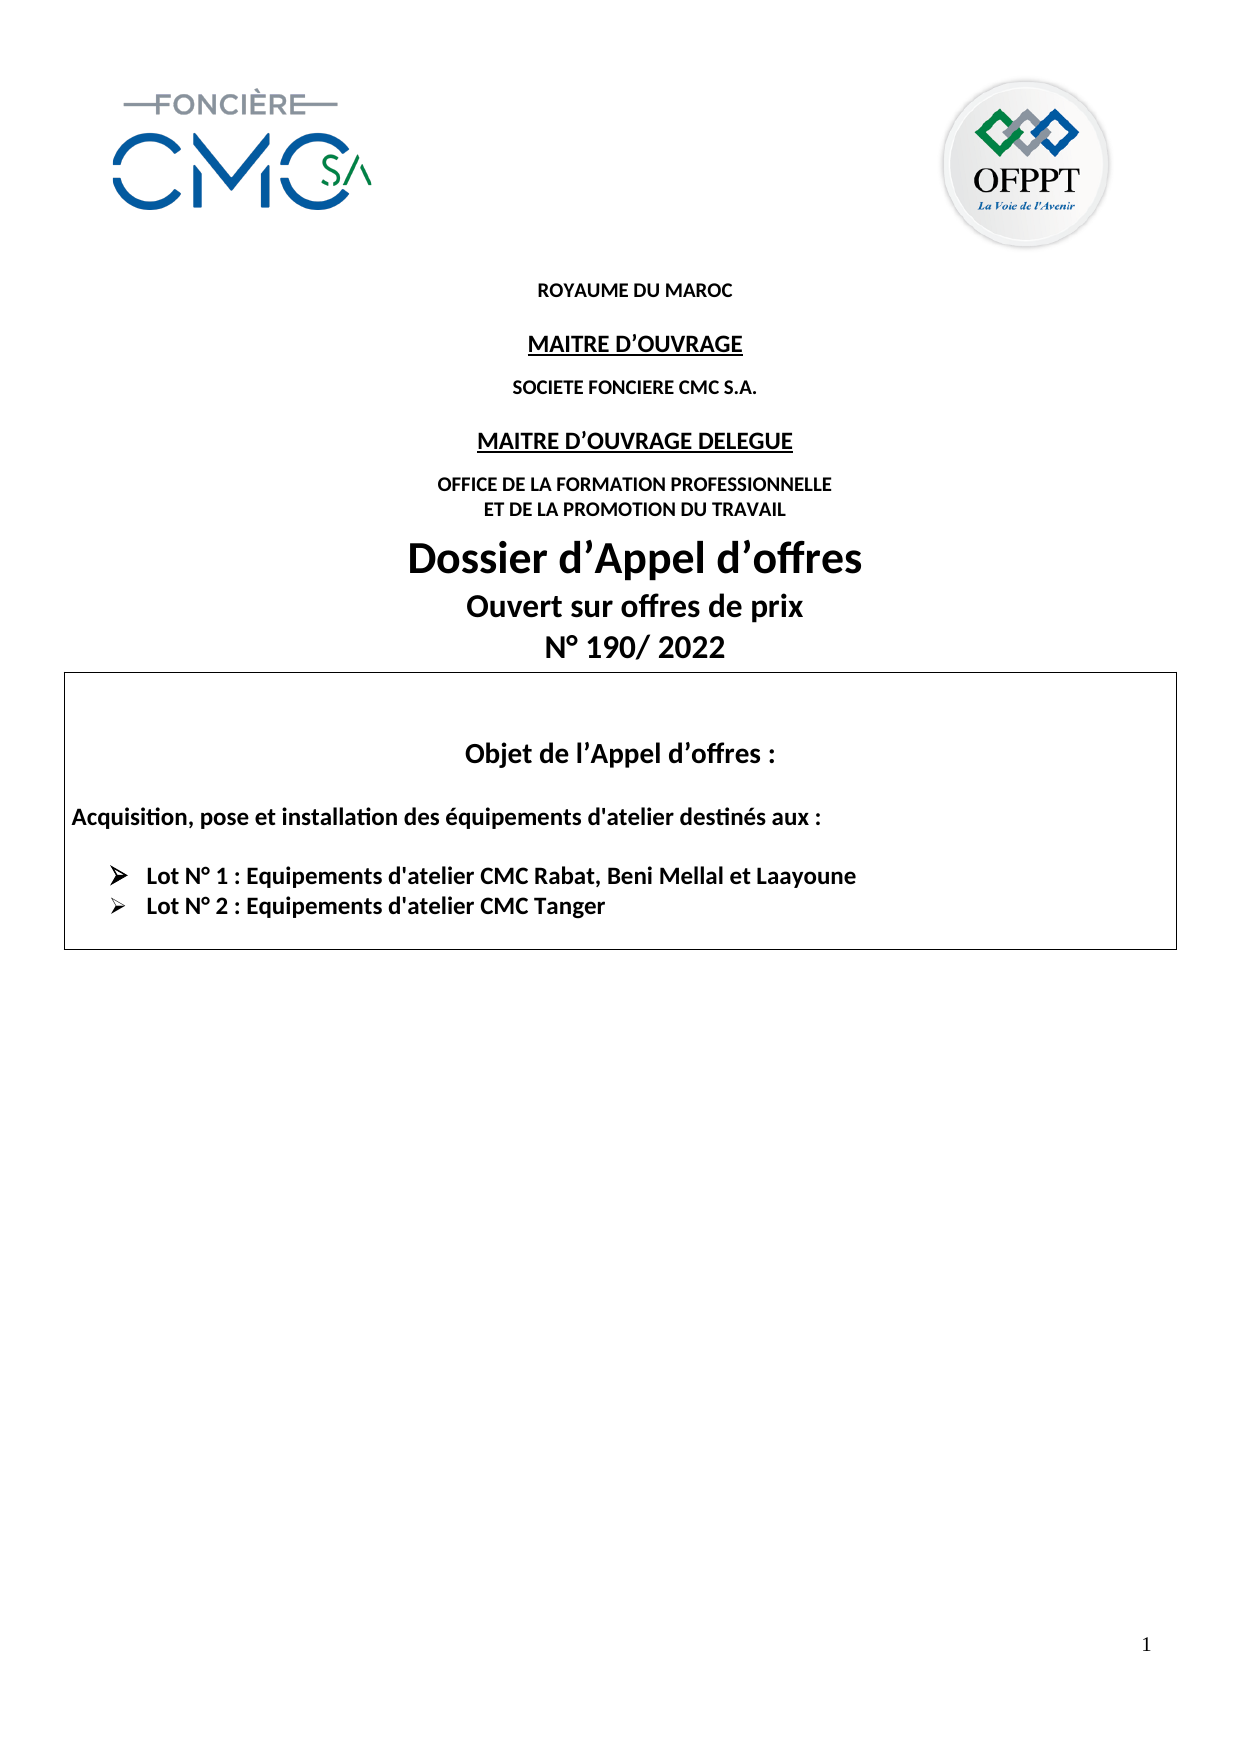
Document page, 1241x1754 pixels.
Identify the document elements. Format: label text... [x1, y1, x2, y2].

text Ouvert sur offres de prix [118, 585, 1152, 626]
subtitle SOCIETE FONCIERE CMC S.A. [118, 374, 1152, 399]
subtitle ET DE LA PROMOTION DU TRAVAIL [118, 496, 1152, 522]
picture [112, 88, 372, 210]
subtitle MAITRE D’OUVRAGE [118, 328, 1152, 359]
subtitle OFFICE DE LA FORMATION PROFESSIONNELLE [118, 471, 1152, 496]
subtitle Dossier d’Appel d’offres [118, 529, 1152, 585]
table_header Objet de l’Appel d’offres : Acquisition, pose et installation des équipements d'atelier destinés aux : Lot N° 1 : Equipements d'atelier CMC Rabat, Beni Mellal et Laayoune Lot N° 2 : Equipements d'atelier CMC Tanger [65, 673, 1176, 949]
picture [935, 73, 1116, 254]
subtitle MAITRE D’OUVRAGE DELEGUE [118, 425, 1152, 456]
text N° 190/ 2022 [118, 626, 1152, 667]
subtitle ROYAUME DU MAROC [118, 278, 1152, 303]
